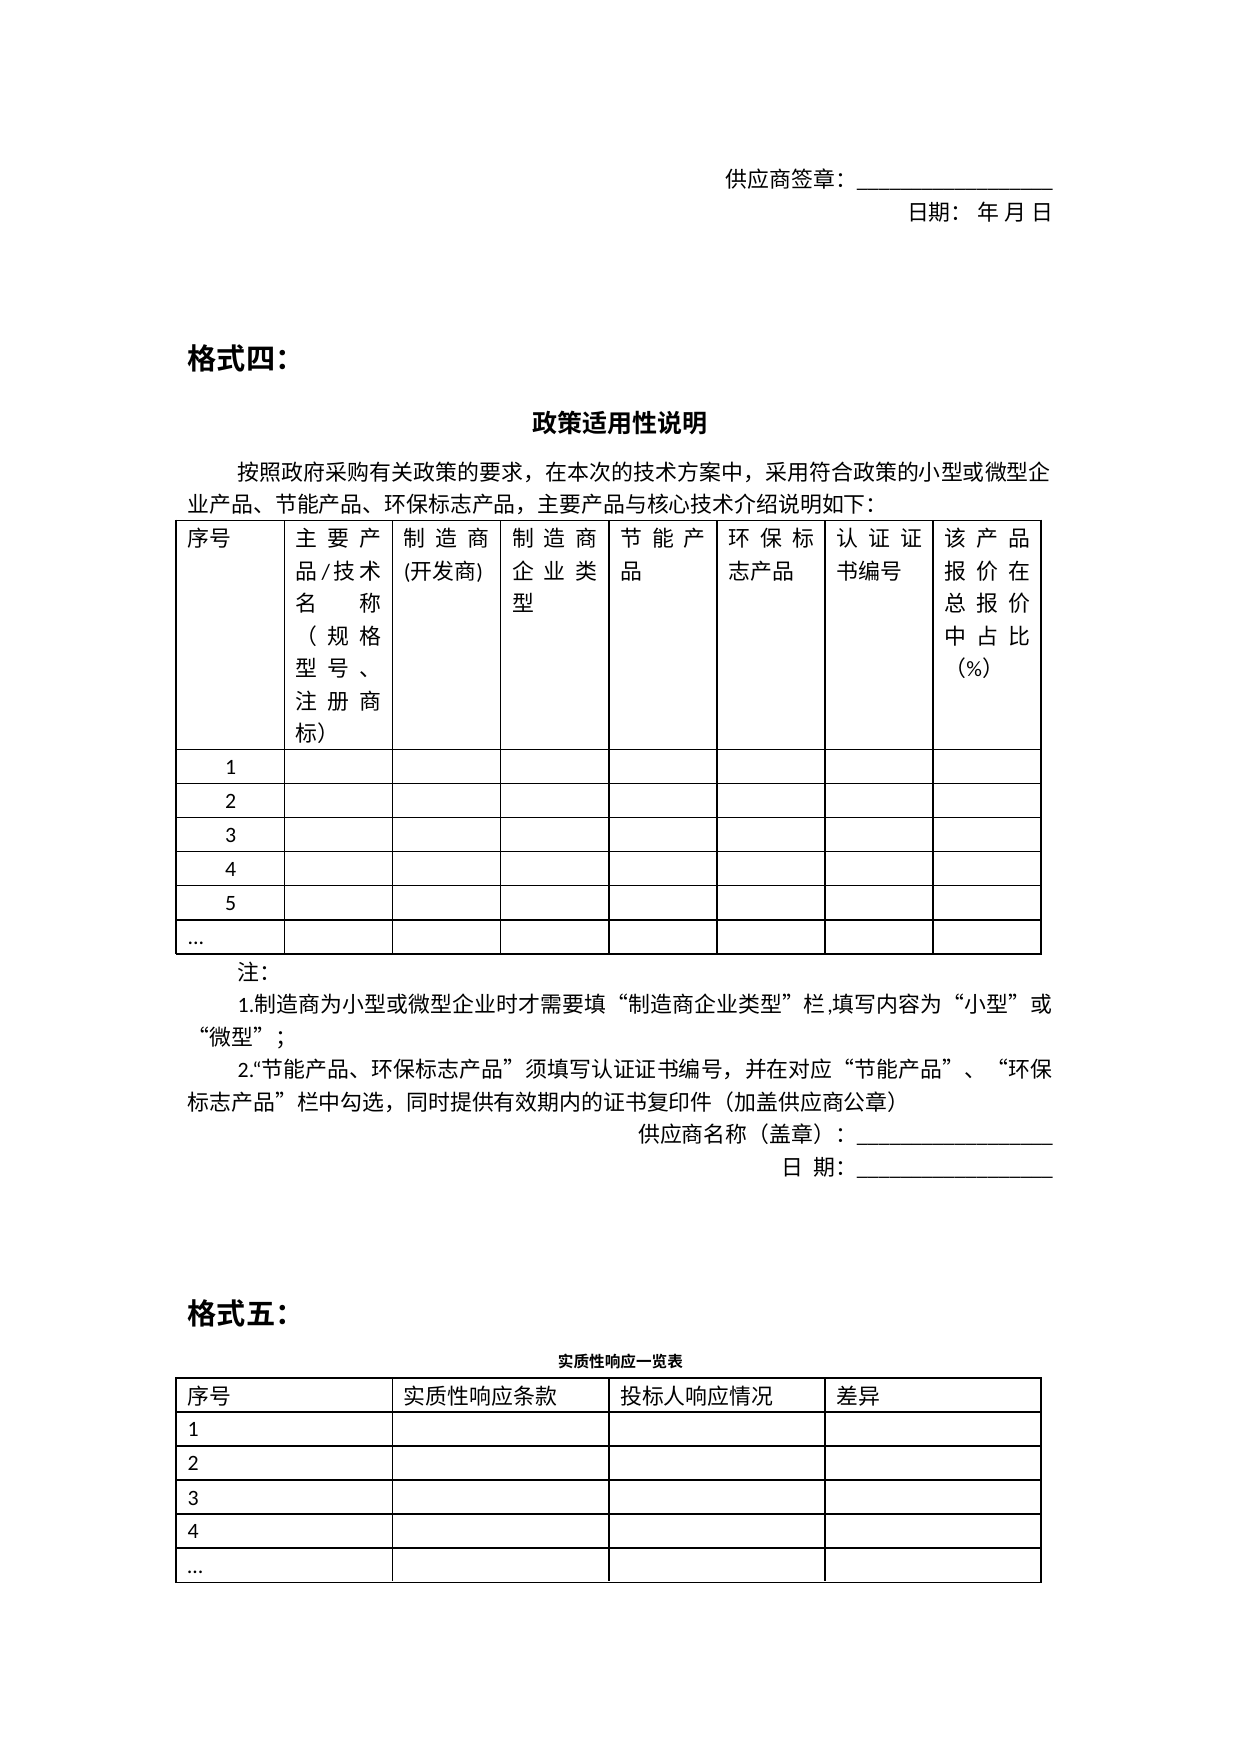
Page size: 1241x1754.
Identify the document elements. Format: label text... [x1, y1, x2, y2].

text 政策适用性说明 [187, 389, 1053, 454]
table_cell [610, 1549, 824, 1581]
table_cell [826, 750, 932, 783]
table_cell [826, 818, 932, 851]
table_cell 4 [177, 1515, 392, 1547]
table_cell [501, 852, 608, 885]
table_cell [826, 1413, 1040, 1445]
text 按照政府采购有关政策的要求，在本次的技术方案中，采用符合政策的小型或微型企业产品、节能产品、环保标志产品，主要产品与核心技术介绍说明如下： [187, 454, 1053, 519]
table_cell 2 [177, 1447, 392, 1479]
table_header 环保标志产品 [718, 521, 824, 748]
text 格式五： [187, 1279, 1053, 1344]
table_cell [826, 921, 932, 953]
table_cell … [177, 1549, 392, 1581]
table_cell ... [177, 921, 284, 953]
table_header 投标人响应情况 [610, 1379, 824, 1411]
table_cell [501, 818, 608, 851]
table_header 该产品报价在总报价中占比（%） [934, 521, 1040, 748]
table_cell [826, 886, 932, 919]
table_cell [610, 1447, 824, 1479]
table_cell [826, 784, 932, 817]
table_cell [934, 852, 1040, 885]
text 供应商名称（盖章）：__________________ [187, 1117, 1053, 1149]
table_header 主要产品/技术名称（规格型号、注册商标） [285, 521, 392, 748]
table_cell [934, 784, 1040, 817]
table_cell [393, 818, 500, 851]
table_cell [934, 886, 1040, 919]
table_header 序号 [177, 1379, 392, 1411]
table_cell [393, 750, 500, 783]
table_cell [285, 818, 392, 851]
table_header 制造商企业类型 [501, 521, 608, 748]
table_cell [610, 886, 716, 919]
table_cell [393, 1481, 608, 1513]
table_cell [393, 1413, 608, 1445]
table_cell [285, 750, 392, 783]
table_header 差异 [826, 1379, 1040, 1411]
table_cell [826, 1447, 1040, 1479]
table_cell [826, 1515, 1040, 1547]
table_cell [393, 852, 500, 885]
table_cell [610, 852, 716, 885]
table_cell [393, 1447, 608, 1479]
table_cell 3 [177, 818, 284, 851]
table_cell [718, 784, 824, 817]
table_cell [393, 1515, 608, 1547]
text 实质性响应一览表 [187, 1344, 1053, 1377]
table_header 实质性响应条款 [393, 1379, 608, 1411]
table_cell [501, 784, 608, 817]
table_cell [934, 750, 1040, 783]
text 2.“节能产品、环保标志产品”须填写认证证书编号，并在对应“节能产品”、“环保标志产品”栏中勾选，同时提供有效期内的证书复印件（加盖供应商公章） [187, 1052, 1053, 1117]
table_cell [393, 886, 500, 919]
text 供应商签章：__________________ [187, 162, 1053, 194]
table_cell 1 [177, 750, 284, 783]
table_cell [285, 784, 392, 817]
text 日 期：__________________ [187, 1149, 1053, 1182]
table_cell [934, 818, 1040, 851]
table_cell [610, 1515, 824, 1547]
table_cell 2 [177, 784, 284, 817]
text 1.制造商为小型或微型企业时才需要填“制造商企业类型”栏,填写内容为“小型”或“微型”； [187, 987, 1053, 1052]
table_cell [718, 886, 824, 919]
table_cell [718, 750, 824, 783]
text 注： [187, 954, 1053, 987]
table_cell [610, 818, 716, 851]
table_cell [610, 1481, 824, 1513]
table_cell [610, 1413, 824, 1445]
table_cell [718, 818, 824, 851]
table_header 制造商(开发商) [393, 521, 500, 748]
table_cell 4 [177, 852, 284, 885]
table_cell 3 [177, 1481, 392, 1513]
table_cell [501, 750, 608, 783]
table_cell [826, 852, 932, 885]
table_cell [934, 921, 1040, 953]
table_cell [285, 852, 392, 885]
table_cell [393, 921, 500, 953]
table_cell [718, 852, 824, 885]
table_cell [826, 1549, 1040, 1581]
table_cell [393, 784, 500, 817]
table_cell [393, 1549, 608, 1581]
table_cell [285, 921, 392, 953]
table_header 序号 [177, 521, 284, 748]
table_cell [610, 784, 716, 817]
table_cell [501, 921, 608, 953]
table_header 认证证书编号 [826, 521, 932, 748]
table_cell [718, 921, 824, 953]
text 格式四： [187, 324, 1053, 389]
table_header 节能产品 [610, 521, 716, 748]
table_cell [826, 1481, 1040, 1513]
table_cell [610, 750, 716, 783]
table_cell [501, 886, 608, 919]
table_cell [610, 921, 716, 953]
table_cell 5 [177, 886, 284, 919]
text 日期： 年 月 日 [187, 194, 1053, 227]
table_cell [285, 886, 392, 919]
table_cell 1 [177, 1413, 392, 1445]
